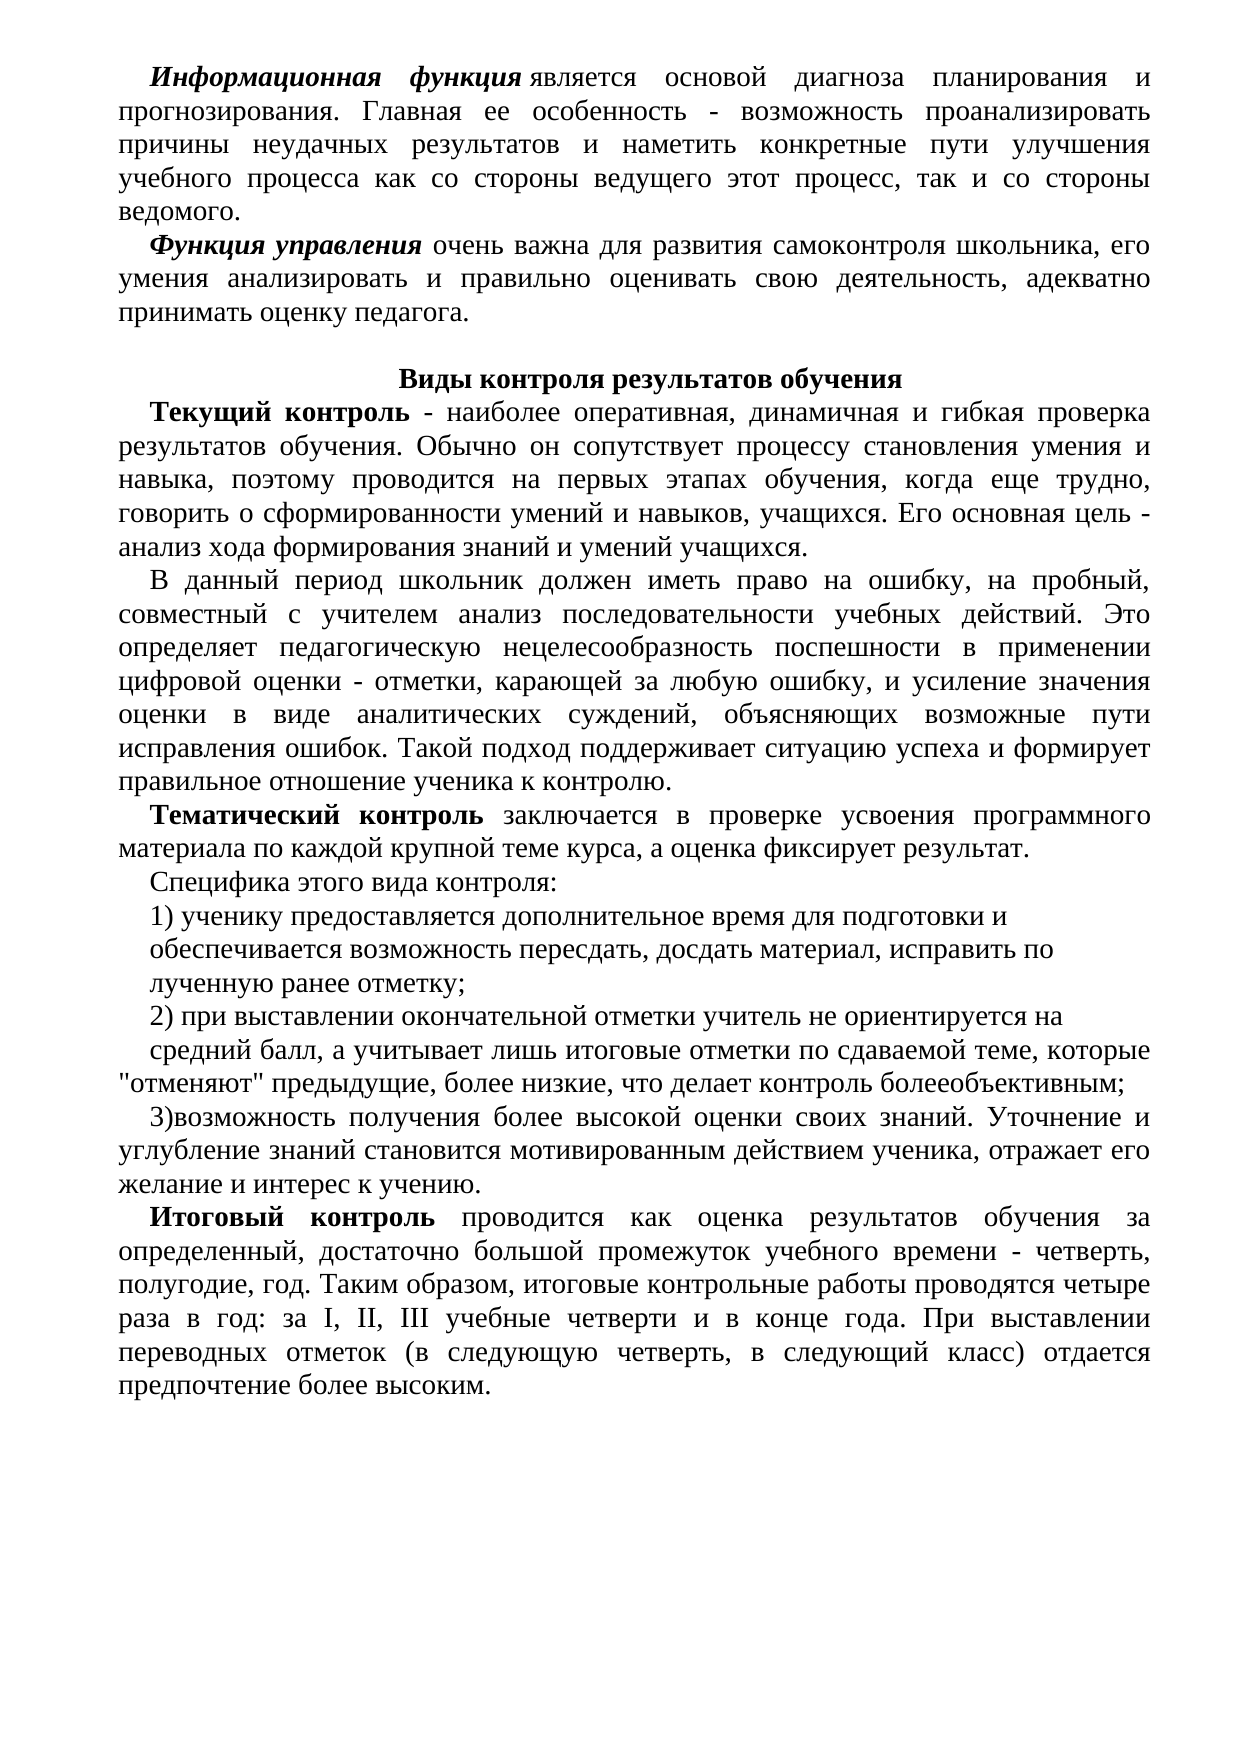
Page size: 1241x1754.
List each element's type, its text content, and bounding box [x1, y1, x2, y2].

text Итоговый контроль проводится как оценка результатов обучения за определенный, достаточно большой промежуток учебного времени - четверть, полугодие, год. Таким образом, итоговые контрольные работы проводятся четыре раза в год: за I, II, III учебные четверти и в конце года. При выставлении переводных отметок (в следующую четверть, в следующий класс) отдается предпочтение более высоким. [118, 1199, 1152, 1401]
text Специфика этого вида контроля: [118, 864, 1152, 898]
text 1) ученику предоставляется дополнительное время для подготовки и [118, 898, 1152, 931]
text Функция управления очень важна для развития самоконтроля школьника, его умения анализировать и правильно оценивать свою деятельность, адекватно принимать оценку педагога. [118, 227, 1152, 327]
text 2) при выставлении окончательной отметки учитель не ориентируется на [118, 998, 1152, 1032]
text 3)возможность получения более высокой оценки своих знаний. Уточнение и углубление знаний становится мотивированным действием ученика, отражает его желание и интерес к учению. [118, 1099, 1152, 1199]
text лученную ранее отметку; [118, 965, 1152, 998]
text Тематический контроль заключается в проверке усвоения программного материала по каждой крупной теме курса, а оценка фиксирует результат. [118, 797, 1152, 864]
text Информационная функция является основой диагноза планирования и прогнозирования. Главная ее особенность - возможность проанализировать причины неудачных результатов и наметить конкретные пути улучшения учебного процесса как со стороны ведущего этот процесс, так и со стороны ведомого. [118, 59, 1152, 227]
text Виды контроля результатов обучения [118, 361, 1152, 394]
text средний балл, а учитывает лишь итоговые отметки по сдаваемой теме, которые "отменяют" предыдущие, более низкие, что делает контроль болееобъективным; [118, 1032, 1152, 1099]
text обеспечивается возможность пересдать, досдать материал, исправить по [118, 931, 1152, 965]
text Текущий контроль - наиболее оперативная, динамичная и гибкая проверка результатов обучения. Обычно он сопутствует процессу становления умения и навыка, поэтому проводится на первых этапах обучения, когда еще трудно, говорить о сформированности умений и навыков, учащихся. Его основная цель - анализ хода формирования знаний и умений учащихся. [118, 394, 1152, 562]
text В данный период школьник должен иметь право на ошибку, на пробный, совместный с учителем анализ последовательности учебных действий. Это определяет педагогическую нецелесообразность поспешности в применении цифровой оценки - отметки, карающей за любую ошибку, и усиление значения оценки в виде аналитических суждений, объясняющих возможные пути исправления ошибок. Такой подход поддерживает ситуацию успеха и формирует правильное отношение ученика к контролю. [118, 562, 1152, 797]
